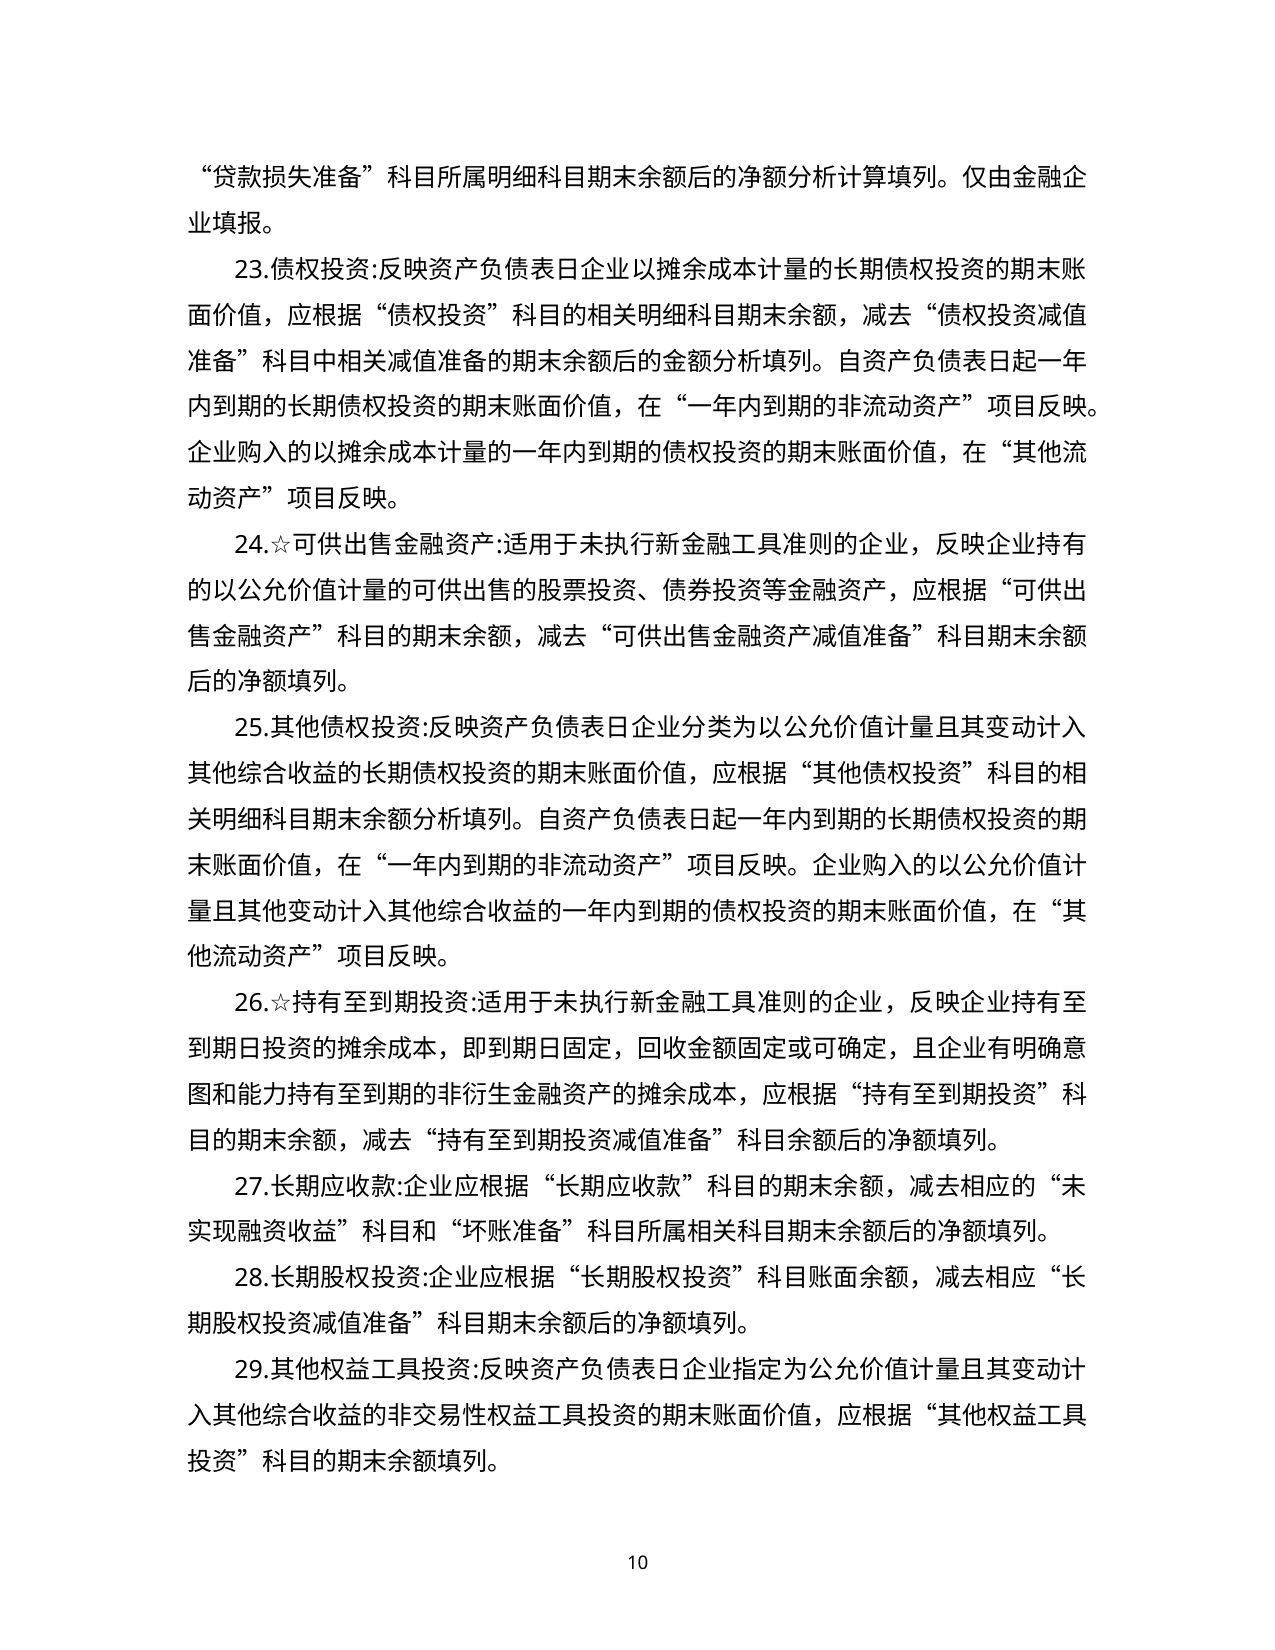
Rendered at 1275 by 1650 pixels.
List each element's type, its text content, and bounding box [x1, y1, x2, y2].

text 27.长期应收款:企业应根据“长期应收款”科目的期末余额，减去相应的“未实现融资收益”科目和“坏账准备”科目所属相关科目期末余额后的净额填列。 [187, 1158, 1087, 1250]
text 23.债权投资:反映资产负债表日企业以摊余成本计量的长期债权投资的期末账面价值，应根据“债权投资”科目的相关明细科目期末余额，减去“债权投资减值准备”科目中相关减值准备的期末余额后的金额分析填列。自资产负债表日起一年内到期的长期债权投资的期末账面价值，在“一年内到期的非流动资产”项目反映。企业购入的以摊余成本计量的一年内到期的债权投资的期末账面价值，在“其他流动资产”项目反映。 [187, 242, 1087, 517]
text 28.长期股权投资:企业应根据“长期股权投资”科目账面余额，减去相应“长期股权投资减值准备”科目期末余额后的净额填列。 [187, 1250, 1087, 1342]
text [187, 150, 1087, 242]
text 26.☆持有至到期投资:适用于未执行新金融工具准则的企业，反映企业持有至到期日投资的摊余成本，即到期日固定，回收金额固定或可确定，且企业有明确意图和能力持有至到期的非衍生金融资产的摊余成本，应根据“持有至到期投资”科目的期末余额，减去“持有至到期投资减值准备”科目余额后的净额填列。 [187, 975, 1087, 1158]
text 24.☆可供出售金融资产:适用于未执行新金融工具准则的企业，反映企业持有的以公允价值计量的可供出售的股票投资、债券投资等金融资产，应根据“可供出售金融资产”科目的期末余额，减去“可供出售金融资产减值准备”科目期末余额后的净额填列。 [187, 517, 1087, 700]
text 25.其他债权投资:反映资产负债表日企业分类为以公允价值计量且其变动计入其他综合收益的长期债权投资的期末账面价值，应根据“其他债权投资”科目的相关明细科目期末余额分析填列。自资产负债表日起一年内到期的长期债权投资的期末账面价值，在“一年内到期的非流动资产”项目反映。企业购入的以公允价值计量且其他变动计入其他综合收益的一年内到期的债权投资的期末账面价值，在“其他流动资产”项目反映。 [187, 700, 1087, 975]
text 29.其他权益工具投资:反映资产负债表日企业指定为公允价值计量且其变动计入其他综合收益的非交易性权益工具投资的期末账面价值，应根据“其他权益工具投资”科目的期末余额填列。 [187, 1342, 1087, 1479]
